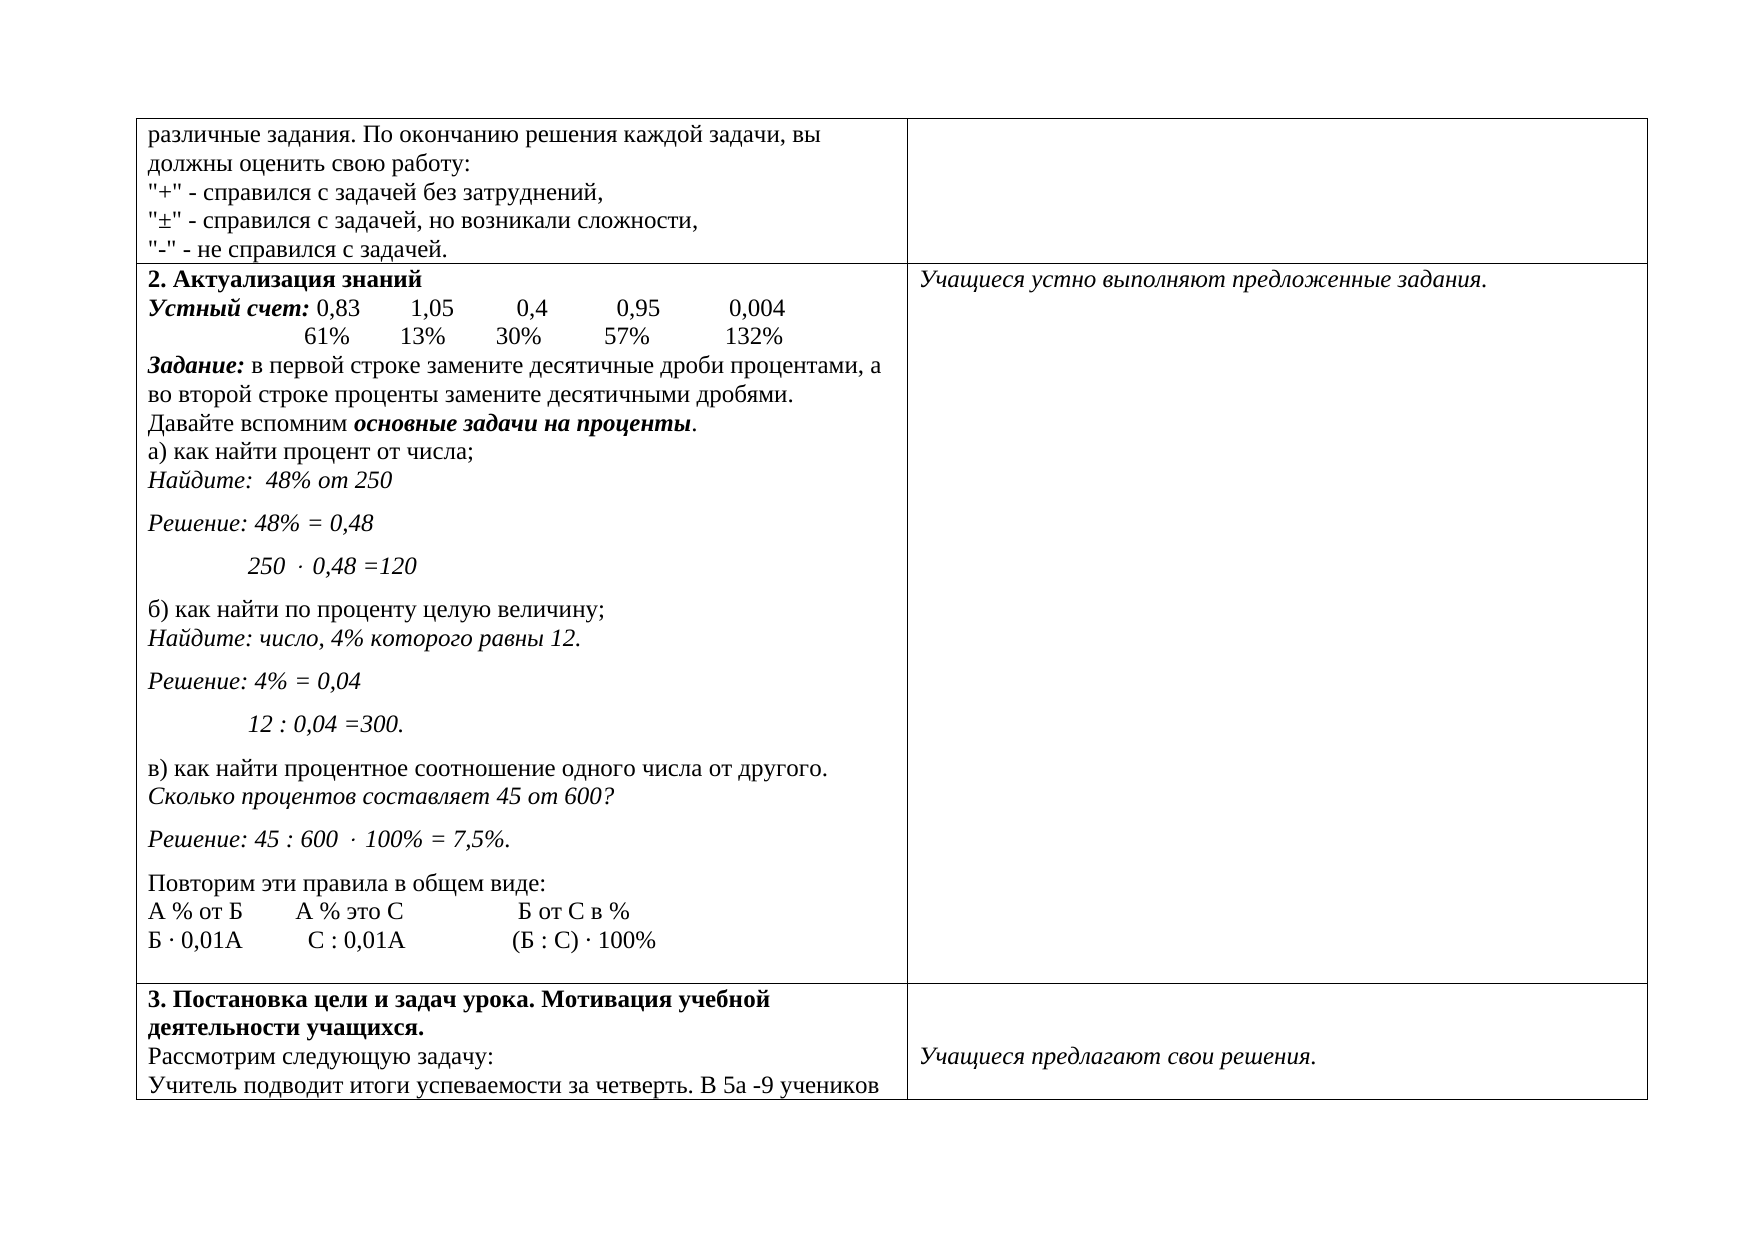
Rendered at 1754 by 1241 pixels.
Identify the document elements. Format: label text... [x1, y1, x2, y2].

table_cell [137, 984, 907, 1099]
table_cell Учащиеся устно выполняют предложенные задания. [908, 264, 1647, 983]
table_cell 2. Актуализация знаний Устный счет: 0,83 1,05 0,4 0,95 0,004 61% 13% 30% 57% 132% Задание: в первой строке замените десятичные дроби процентами, а во второй строке проценты замените десятичными дробями. Давайте вспомним основные задачи на проценты. а) как найти процент от числа; Найдите: 48% от 250 Решение: 48% = 0,48 250 0,48 =120 б) как найти по проценту целую величину; Найдите: число, 4% которого равны 12. Решение: 4% = 0,04 12 : 0,04 =300. в) как найти процентное соотношение одного числа от другого. Сколько процентов составляет 45 от 600? Решение: 45 : 600 100% = 7,5%. Повторим эти правила в общем виде: А % от Б А % это С Б от С в % Б ∙ 0,01А С : 0,01А (Б : С) ∙ 100% [137, 264, 907, 983]
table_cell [137, 119, 907, 263]
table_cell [908, 119, 1647, 263]
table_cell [908, 984, 1647, 1099]
